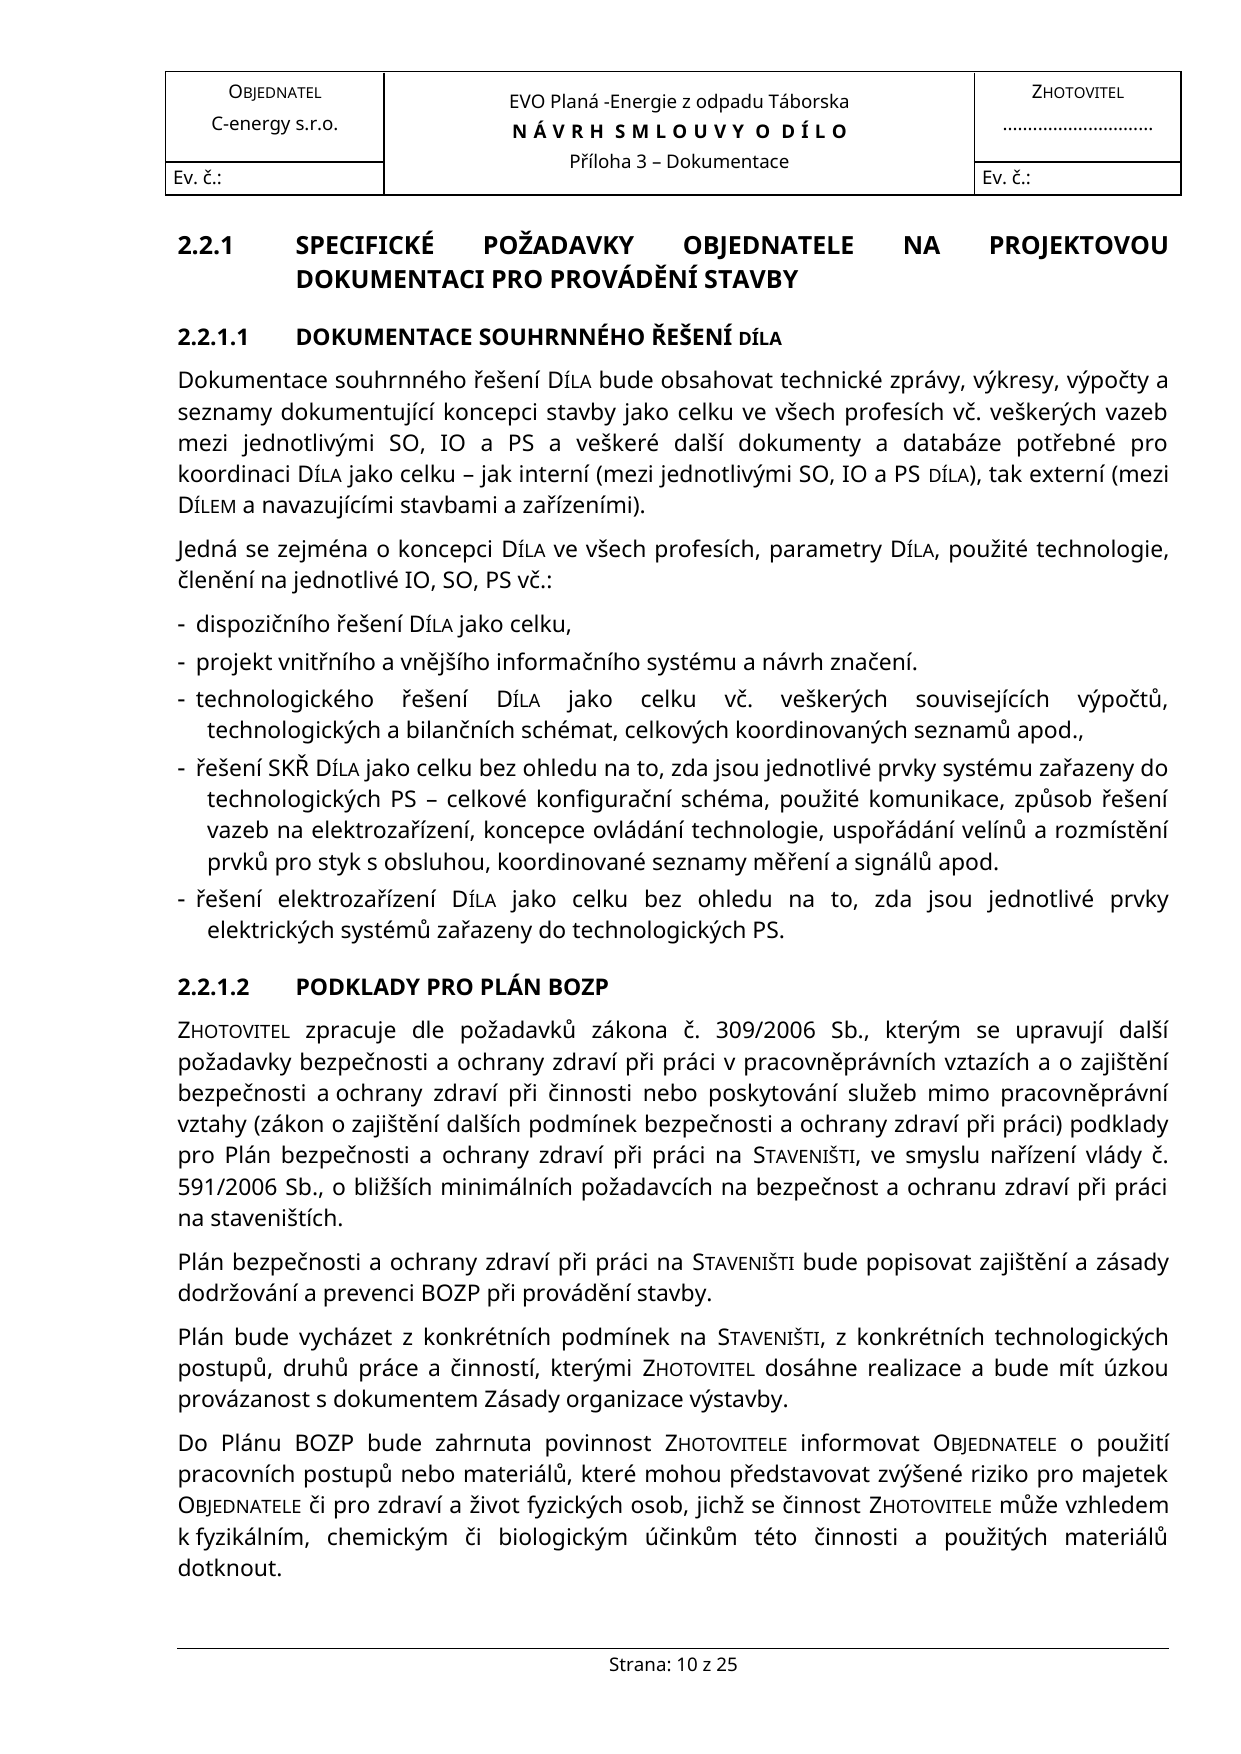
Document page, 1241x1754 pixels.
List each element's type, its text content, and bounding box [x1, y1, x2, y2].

text projekt vnitřního a vnějšího informačního systému a návrh značení. [177, 646, 1169, 677]
subtitle Dokumentace souhrnného řešení díla [177, 321, 1169, 352]
text Do Plánu BOZP bude zahrnuta povinnost Zhotovitele informovat Objednatele o použití pracovních postupů nebo materiálů, které mohou představovat zvýšené riziko pro majetek Objednatele či pro zdraví a život fyzických osob, jichž se činnost Zhotovitele může vzhledem k fyzikálním, chemickým či biologickým účinkům této činnosti a použitých materiálů dotknout. [177, 1427, 1169, 1583]
text Plán bude vycházet z konkrétních podmínek na Staveništi, z konkrétních technologických postupů, druhů práce a činností, kterými Zhotovitel dosáhne realizace a bude mít úzkou provázanost s dokumentem Zásady organizace výstavby. [177, 1321, 1169, 1414]
subtitle Specifické požadavky objednatele na Projektovou dokumentaci pro provádění stavby [177, 228, 1169, 296]
text dispozičního řešení Díla jako celku, [177, 608, 1169, 639]
text Plán bezpečnosti a ochrany zdraví při práci na Staveništi bude popisovat zajištění a zásady dodržování a prevenci BOZP při provádění stavby. [177, 1246, 1169, 1308]
text Dokumentace souhrnného řešení Díla bude obsahovat technické zprávy, výkresy, výpočty a seznamy dokumentující koncepci stavby jako celku ve všech profesích vč. veškerých vazeb mezi jednotlivými SO, IO a PS a veškeré další dokumenty a databáze potřebné pro koordinaci Díla jako celku – jak interní (mezi jednotlivými SO, IO a PS díla), tak externí (mezi Dílem a navazujícími stavbami a zařízeními). [177, 364, 1169, 521]
subtitle Podklady pro plán BOZP [177, 971, 1169, 1002]
text řešení elektrozařízení Díla jako celku bez ohledu na to, zda jsou jednotlivé prvky elektrických systémů zařazeny do technologických PS. [177, 883, 1169, 946]
text Zhotovitel zpracuje dle požadavků zákona č. 309/2006 Sb., kterým se upravují další požadavky bezpečnosti a ochrany zdraví při práci v pracovněprávních vztazích a o zajištění bezpečnosti a ochrany zdraví při činnosti nebo poskytování služeb mimo pracovněprávní vztahy (zákon o zajištění dalších podmínek bezpečnosti a ochrany zdraví při práci) podklady pro Plán bezpečnosti a ochrany zdraví při práci na Staveništi, ve smyslu nařízení vlády č. 591/2006 Sb., o bližších minimálních požadavcích na bezpečnost a ochranu zdraví při práci na staveništích. [177, 1014, 1169, 1233]
text Jedná se zejména o koncepci Díla ve všech profesích, parametry Díla, použité technologie, členění na jednotlivé IO, SO, PS vč.: [177, 533, 1169, 596]
text technologického řešení Díla jako celku vč. veškerých souvisejících výpočtů, technologických a bilančních schémat, celkových koordinovaných seznamů apod., [177, 683, 1169, 746]
text řešení SKŘ Díla jako celku bez ohledu na to, zda jsou jednotlivé prvky systému zařazeny do technologických PS – celkové konfigurační schéma, použité komunikace, způsob řešení vazeb na elektrozařízení, koncepce ovládání technologie, uspořádání velínů a rozmístění prvků pro styk s obsluhou, koordinované seznamy měření a signálů apod. [177, 752, 1169, 877]
